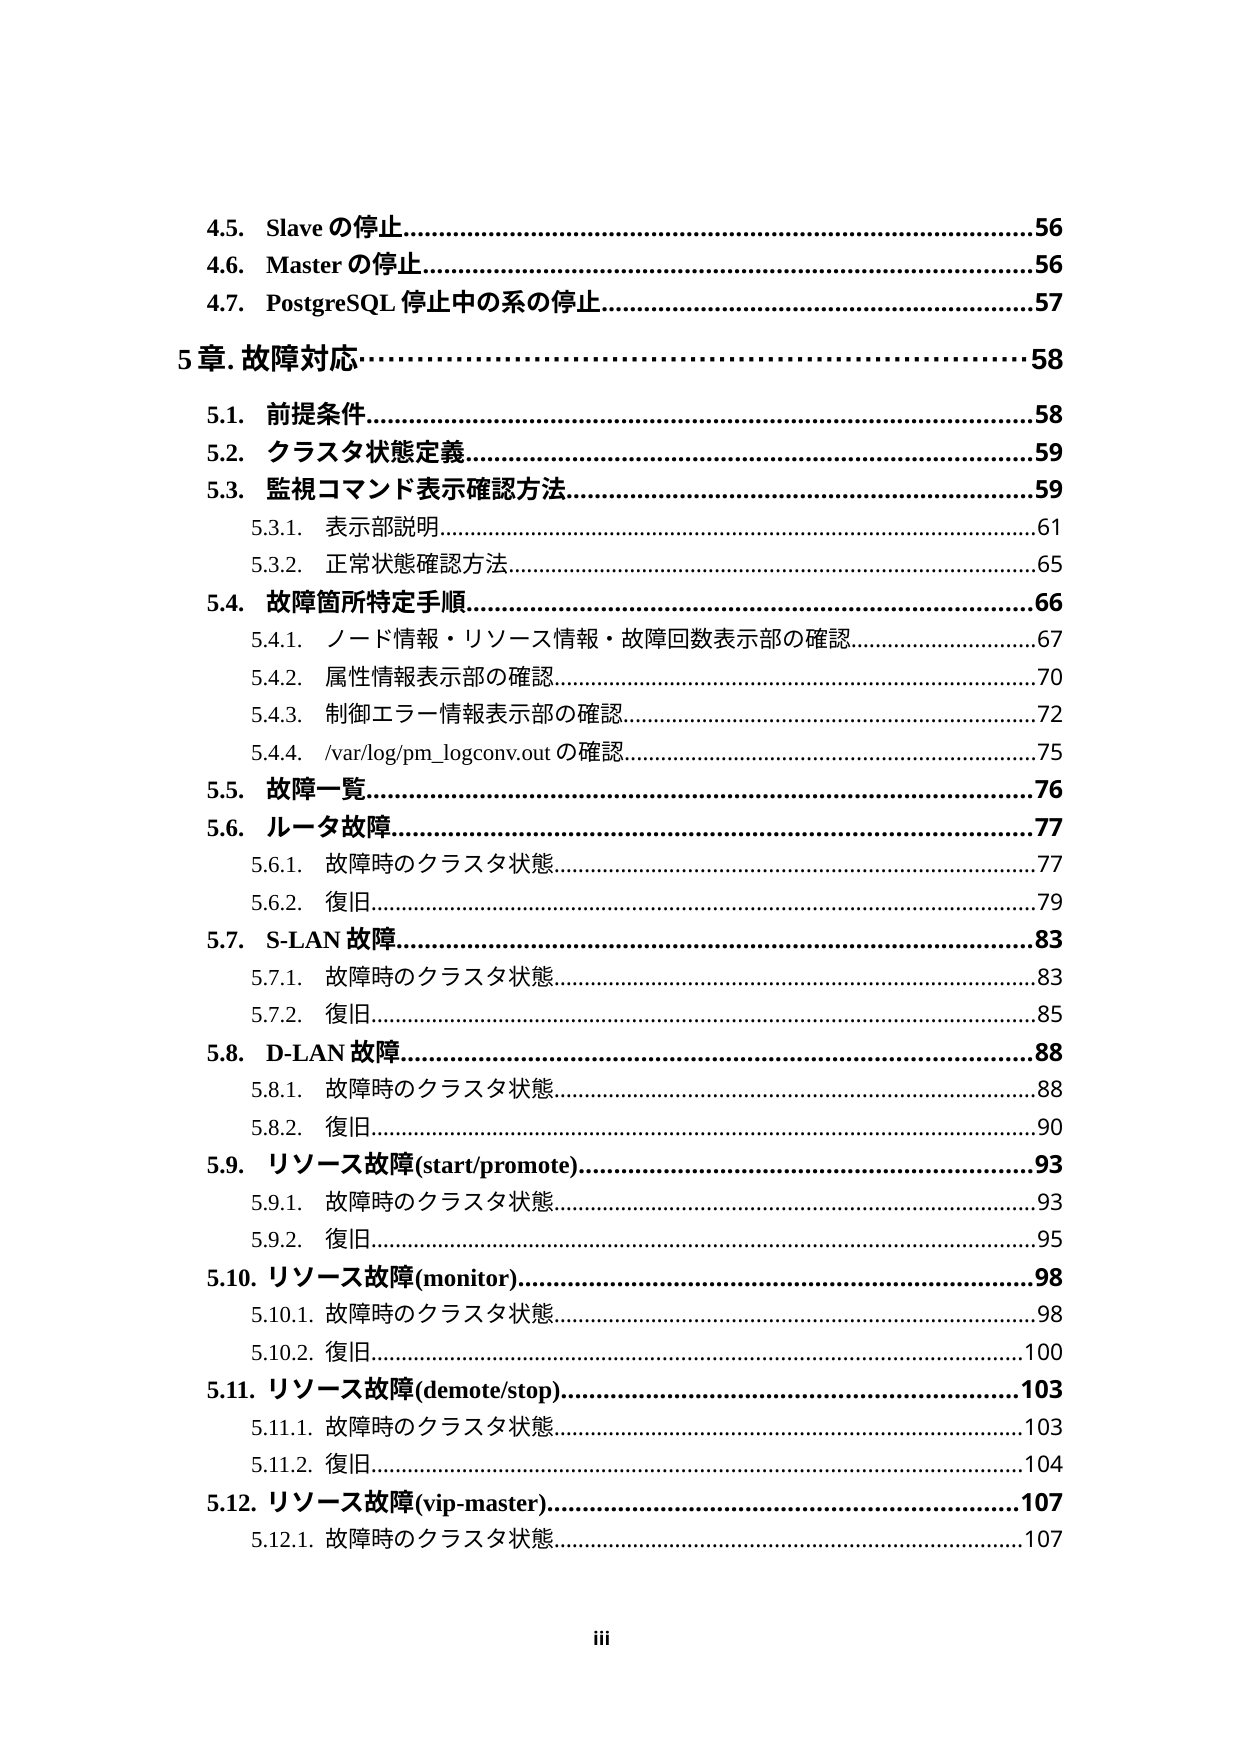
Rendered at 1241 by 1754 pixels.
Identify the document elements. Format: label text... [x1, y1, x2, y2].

text 5.2. クラスタ状態定義 59 [177, 432, 913, 469]
text 5.4. 故障箇所特定手順 66 [177, 582, 913, 619]
text 5.4.1. ノード情報・リソース情報・故障回数表示部の確認 67 [177, 619, 1063, 657]
text 5.10.1. 故障時のクラスタ状態 98 [177, 1294, 1063, 1332]
text 5.9.2. 復旧 95 [177, 1219, 1063, 1257]
text 5.1. 前提条件 58 [177, 394, 913, 432]
text 5.8. D-LAN故障 88 [177, 1032, 913, 1069]
text 5.9.1. 故障時のクラスタ状態 93 [177, 1182, 1063, 1219]
text 5.6. ルータ故障 77 [177, 807, 913, 844]
text 4.6. Masterの停止 56 [177, 244, 913, 282]
text 5.7.1. 故障時のクラスタ状態 83 [177, 957, 1063, 994]
text 5.11. リソース故障(demote/stop) 103 [177, 1369, 913, 1407]
text 5.12.1. 故障時のクラスタ状態 107 [177, 1519, 1063, 1557]
text 5.8.2. 復旧 90 [177, 1107, 1063, 1144]
text 5.11.2. 復旧 104 [177, 1444, 1063, 1482]
text 5.8.1. 故障時のクラスタ状態 88 [177, 1069, 1063, 1107]
text 5.6.1. 故障時のクラスタ状態 77 [177, 844, 1063, 882]
text 5.10. リソース故障(monitor) 98 [177, 1257, 913, 1294]
text 5.12. リソース故障(vip-master) 107 [177, 1482, 913, 1519]
text 5.6.2. 復旧 79 [177, 882, 1063, 919]
text 4.5. Slaveの停止 56 [177, 207, 913, 244]
text 5.4.4. /var/log/pm_logconv.outの確認 75 [177, 732, 1063, 769]
text 5.11.1. 故障時のクラスタ状態 103 [177, 1407, 1063, 1444]
text 5.10.2. 復旧 100 [177, 1332, 1063, 1369]
text 5.5. 故障一覧 76 [177, 769, 913, 807]
text 5.4.2. 属性情報表示部の確認 70 [177, 657, 1063, 694]
text 5.3.2. 正常状態確認方法 65 [177, 544, 1063, 582]
text 5.9. リソース故障(start/promote) 93 [177, 1144, 913, 1182]
text 5.4.3. 制御エラー情報表示部の確認 72 [177, 694, 1063, 732]
text 5.3. 監視コマンド表示確認方法 59 [177, 469, 913, 507]
text 4.7. PostgreSQL停止中の系の停止 57 [177, 282, 913, 319]
text 5章. 故障対応 58 [177, 319, 1063, 394]
text 5.3.1. 表示部説明 61 [177, 507, 1063, 544]
text 5.7.2. 復旧 85 [177, 994, 1063, 1032]
text 5.7. S-LAN故障 83 [177, 919, 913, 957]
